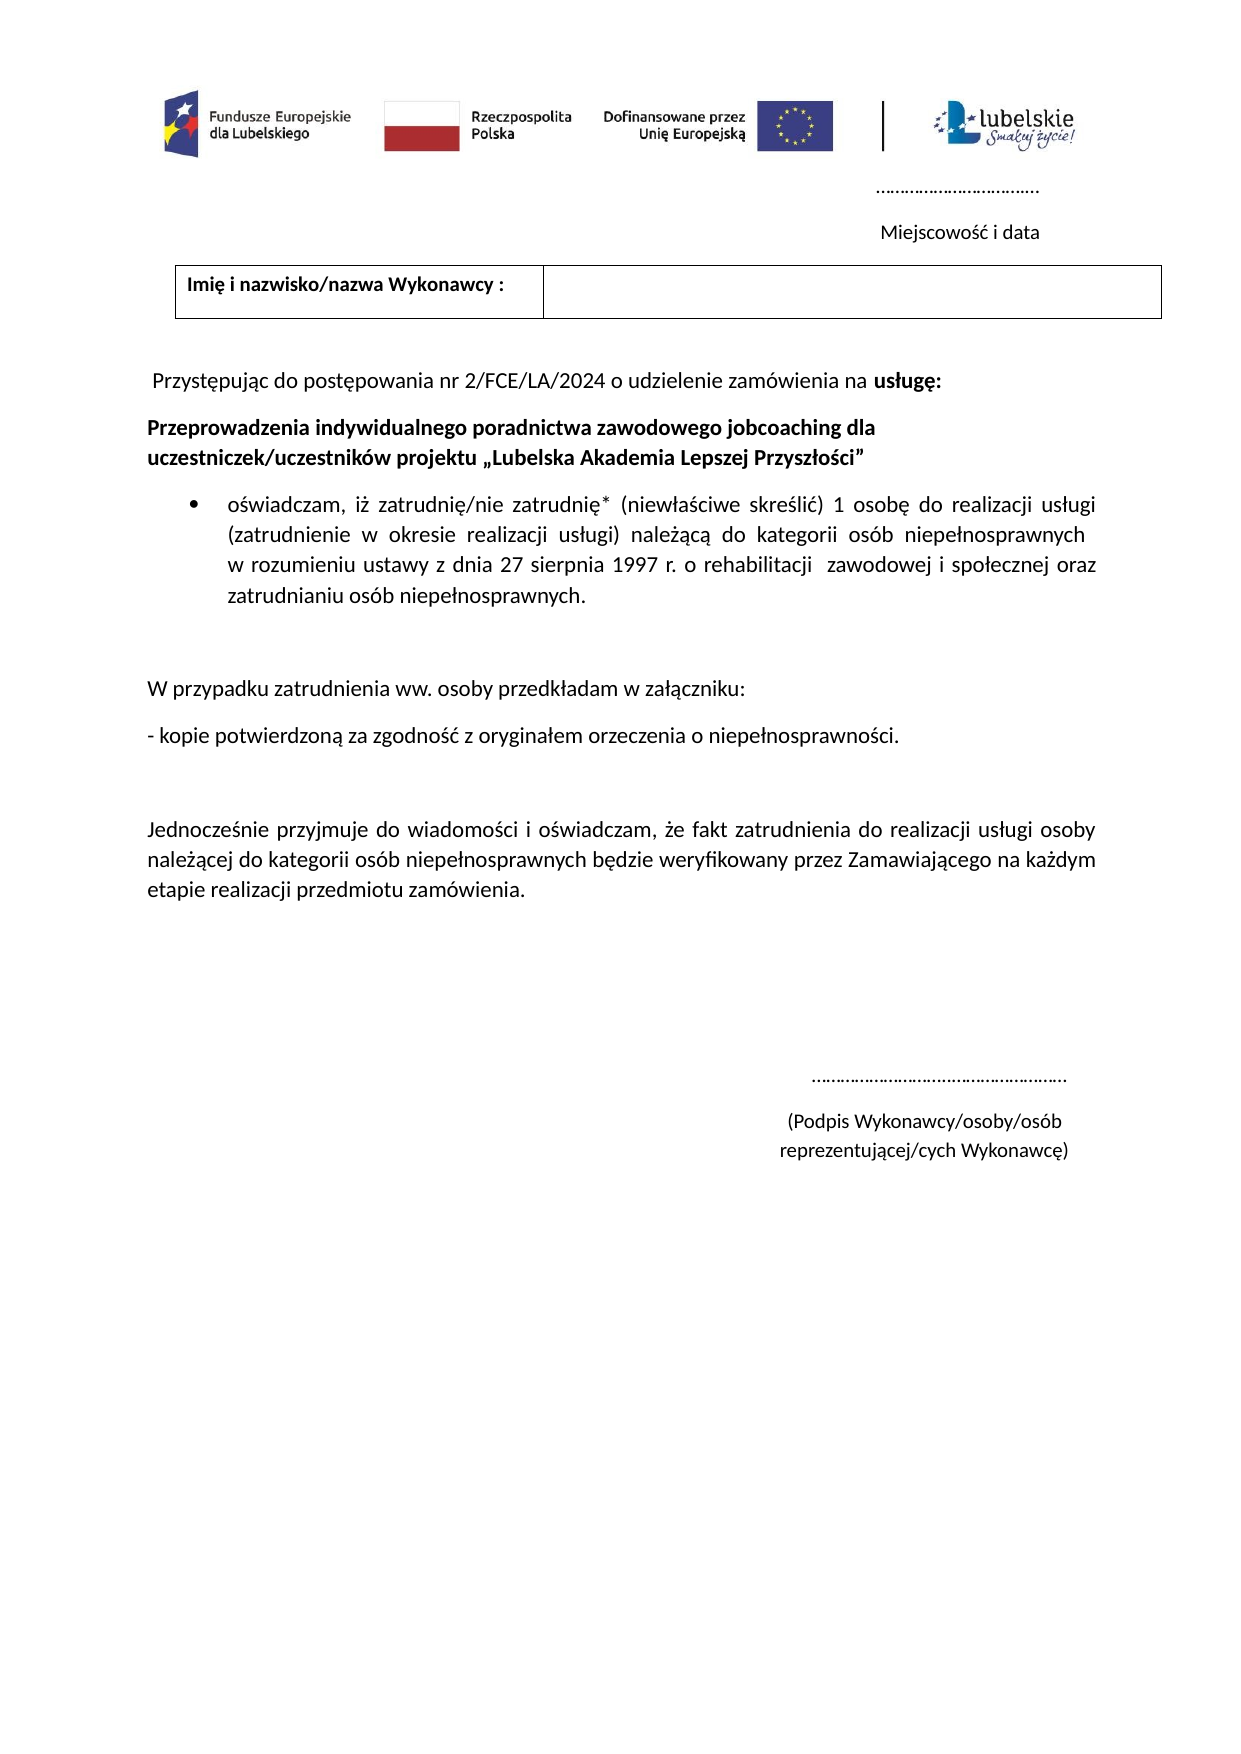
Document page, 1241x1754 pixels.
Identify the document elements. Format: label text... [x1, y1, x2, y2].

text W przypadku zatrudnienia ww. osoby przedkładam w załączniku: [147, 674, 1098, 702]
text Miejscowość i data [880, 219, 1040, 245]
text Przystępując do postępowania nr 2/FCE/LA/2024 o udzielenie zamówienia na usługę: [147, 366, 1098, 394]
text (Podpis Wykonawcy/osoby/osób reprezentującej/cych Wykonawcę) [762, 1108, 1086, 1163]
text - kopie potwierdzoną za zgodność z oryginałem orzeczenia o niepełnosprawności. [147, 721, 1098, 749]
text Przeprowadzenia indywidualnego poradnictwa zawodowego jobcoaching dla uczestniczek/uczestników projektu „Lubelska Akademia Lepszej Przyszłości” [147, 413, 1098, 471]
text ………………………..…………………… [812, 1062, 1098, 1088]
text ………………………….… [875, 174, 1040, 199]
picture [147, 73, 1092, 174]
text Jednocześnie przyjmuje do wiadomości i oświadczam, że fakt zatrudnienia do realizacji usługi osoby należącej do kategorii osób niepełnosprawnych będzie weryfikowany przez Zamawiającego na każdym etapie realizacji przedmiotu zamówienia. [147, 815, 1098, 903]
list oświadczam, iż zatrudnię/nie zatrudnię* (niewłaściwe skreślić) 1 osobę do realizacji usługi (zatrudnienie w okresie realizacji usługi) należącą do kategorii osób niepełnosprawnych w rozumieniu ustawy z dnia 27 sierpnia 1997 r. o rehabilitacji zawodowej i społecznej oraz zatrudnianiu osób niepełnosprawnych. [190, 490, 1098, 609]
table_header [544, 266, 1161, 318]
table_header Imię i nazwisko/nazwa Wykonawcy : [176, 266, 543, 318]
